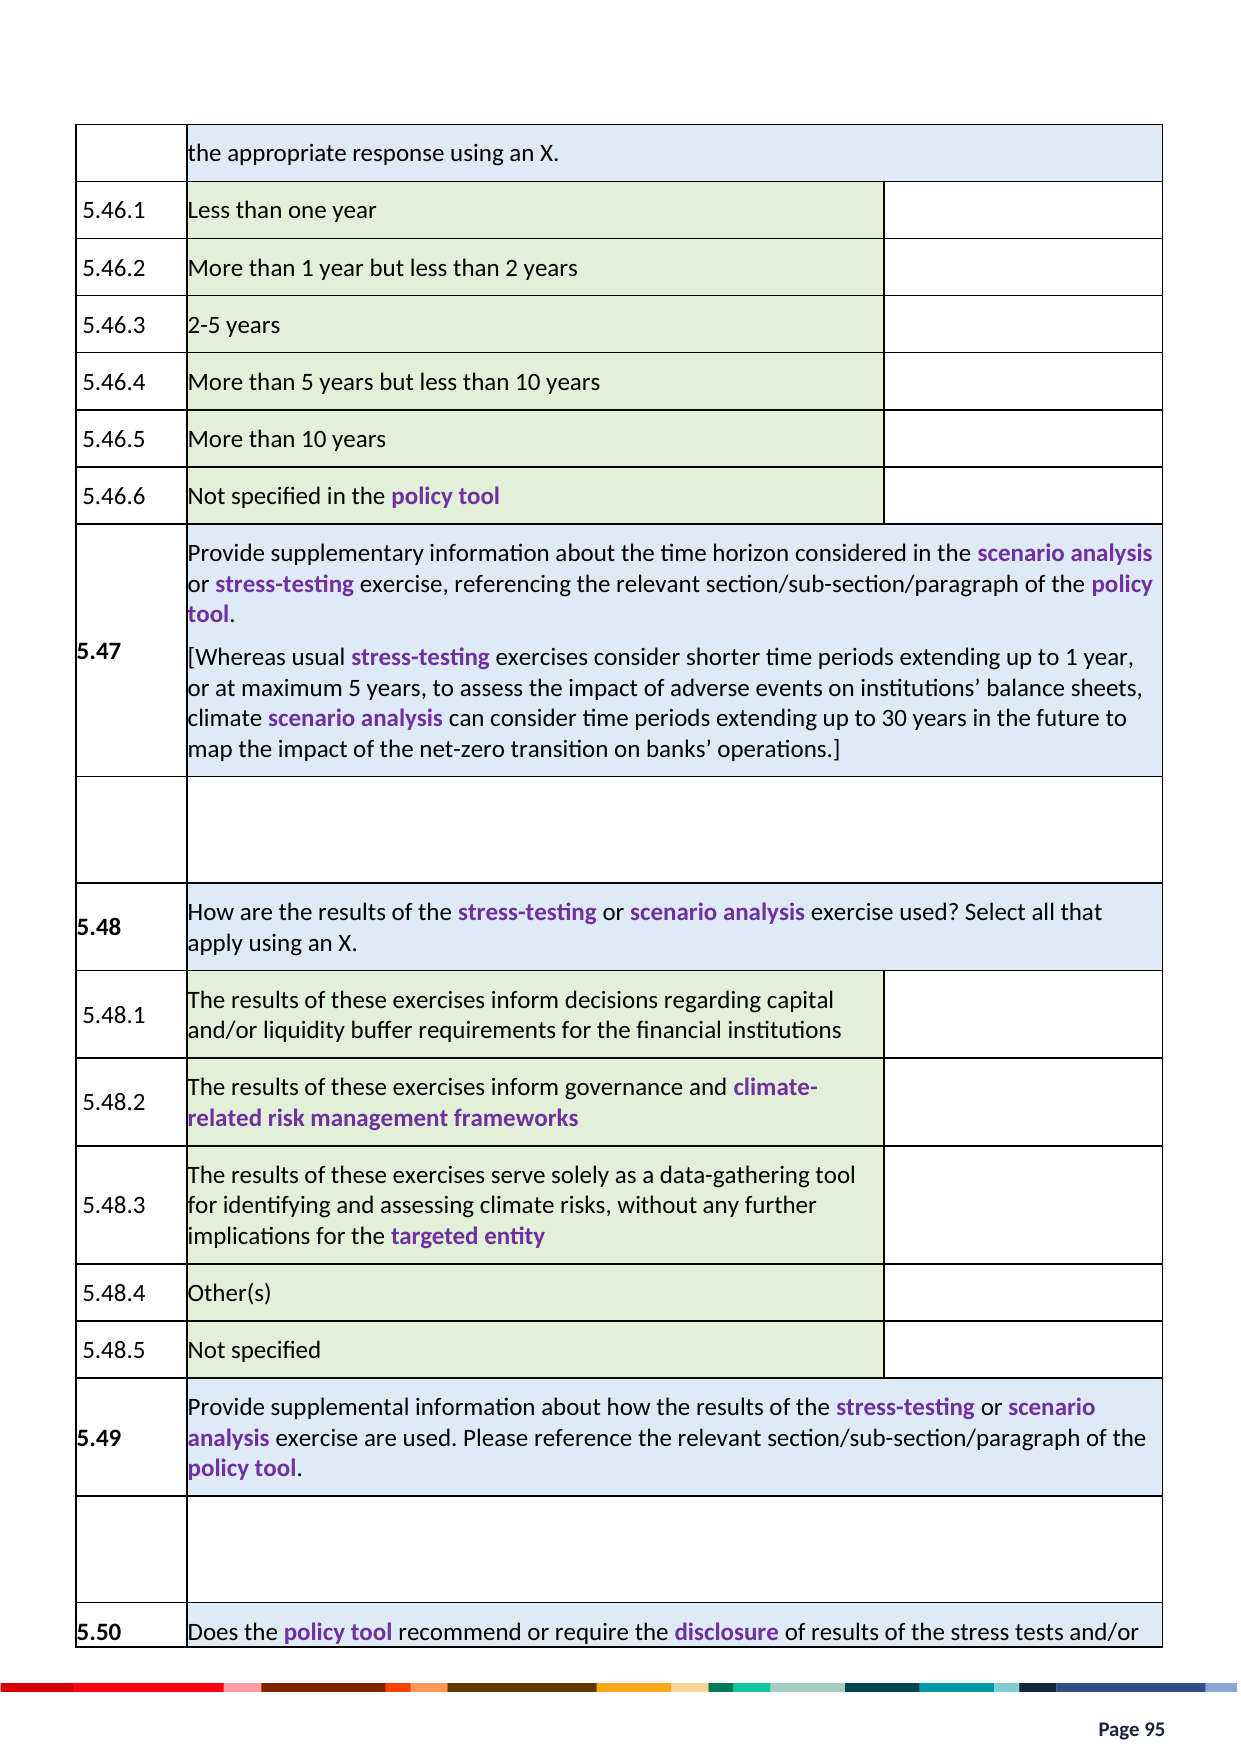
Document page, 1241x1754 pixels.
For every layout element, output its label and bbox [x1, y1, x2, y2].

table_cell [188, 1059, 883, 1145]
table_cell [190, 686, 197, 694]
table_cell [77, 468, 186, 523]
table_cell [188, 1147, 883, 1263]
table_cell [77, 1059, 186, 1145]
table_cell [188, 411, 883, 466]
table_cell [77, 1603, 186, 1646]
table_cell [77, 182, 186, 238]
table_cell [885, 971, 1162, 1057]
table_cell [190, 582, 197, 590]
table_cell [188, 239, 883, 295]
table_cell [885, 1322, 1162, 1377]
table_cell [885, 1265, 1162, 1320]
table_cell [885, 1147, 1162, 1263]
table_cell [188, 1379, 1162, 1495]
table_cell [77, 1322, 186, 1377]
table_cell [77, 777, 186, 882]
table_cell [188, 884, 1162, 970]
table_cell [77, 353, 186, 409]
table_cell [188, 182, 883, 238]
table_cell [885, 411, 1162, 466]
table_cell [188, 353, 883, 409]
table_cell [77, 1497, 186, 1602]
picture [0, 1683, 1236, 1692]
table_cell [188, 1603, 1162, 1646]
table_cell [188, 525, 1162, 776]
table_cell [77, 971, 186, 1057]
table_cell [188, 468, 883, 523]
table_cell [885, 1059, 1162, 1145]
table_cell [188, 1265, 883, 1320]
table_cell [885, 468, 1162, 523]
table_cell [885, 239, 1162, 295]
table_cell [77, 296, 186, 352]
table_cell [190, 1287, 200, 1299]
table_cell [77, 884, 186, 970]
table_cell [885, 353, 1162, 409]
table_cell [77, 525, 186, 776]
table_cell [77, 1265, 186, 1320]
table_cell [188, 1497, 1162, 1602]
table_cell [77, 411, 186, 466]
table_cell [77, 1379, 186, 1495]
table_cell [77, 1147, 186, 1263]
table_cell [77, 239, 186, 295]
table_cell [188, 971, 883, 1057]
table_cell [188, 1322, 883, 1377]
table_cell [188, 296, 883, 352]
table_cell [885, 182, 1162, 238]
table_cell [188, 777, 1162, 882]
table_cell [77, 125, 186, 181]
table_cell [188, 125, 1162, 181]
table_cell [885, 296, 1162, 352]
